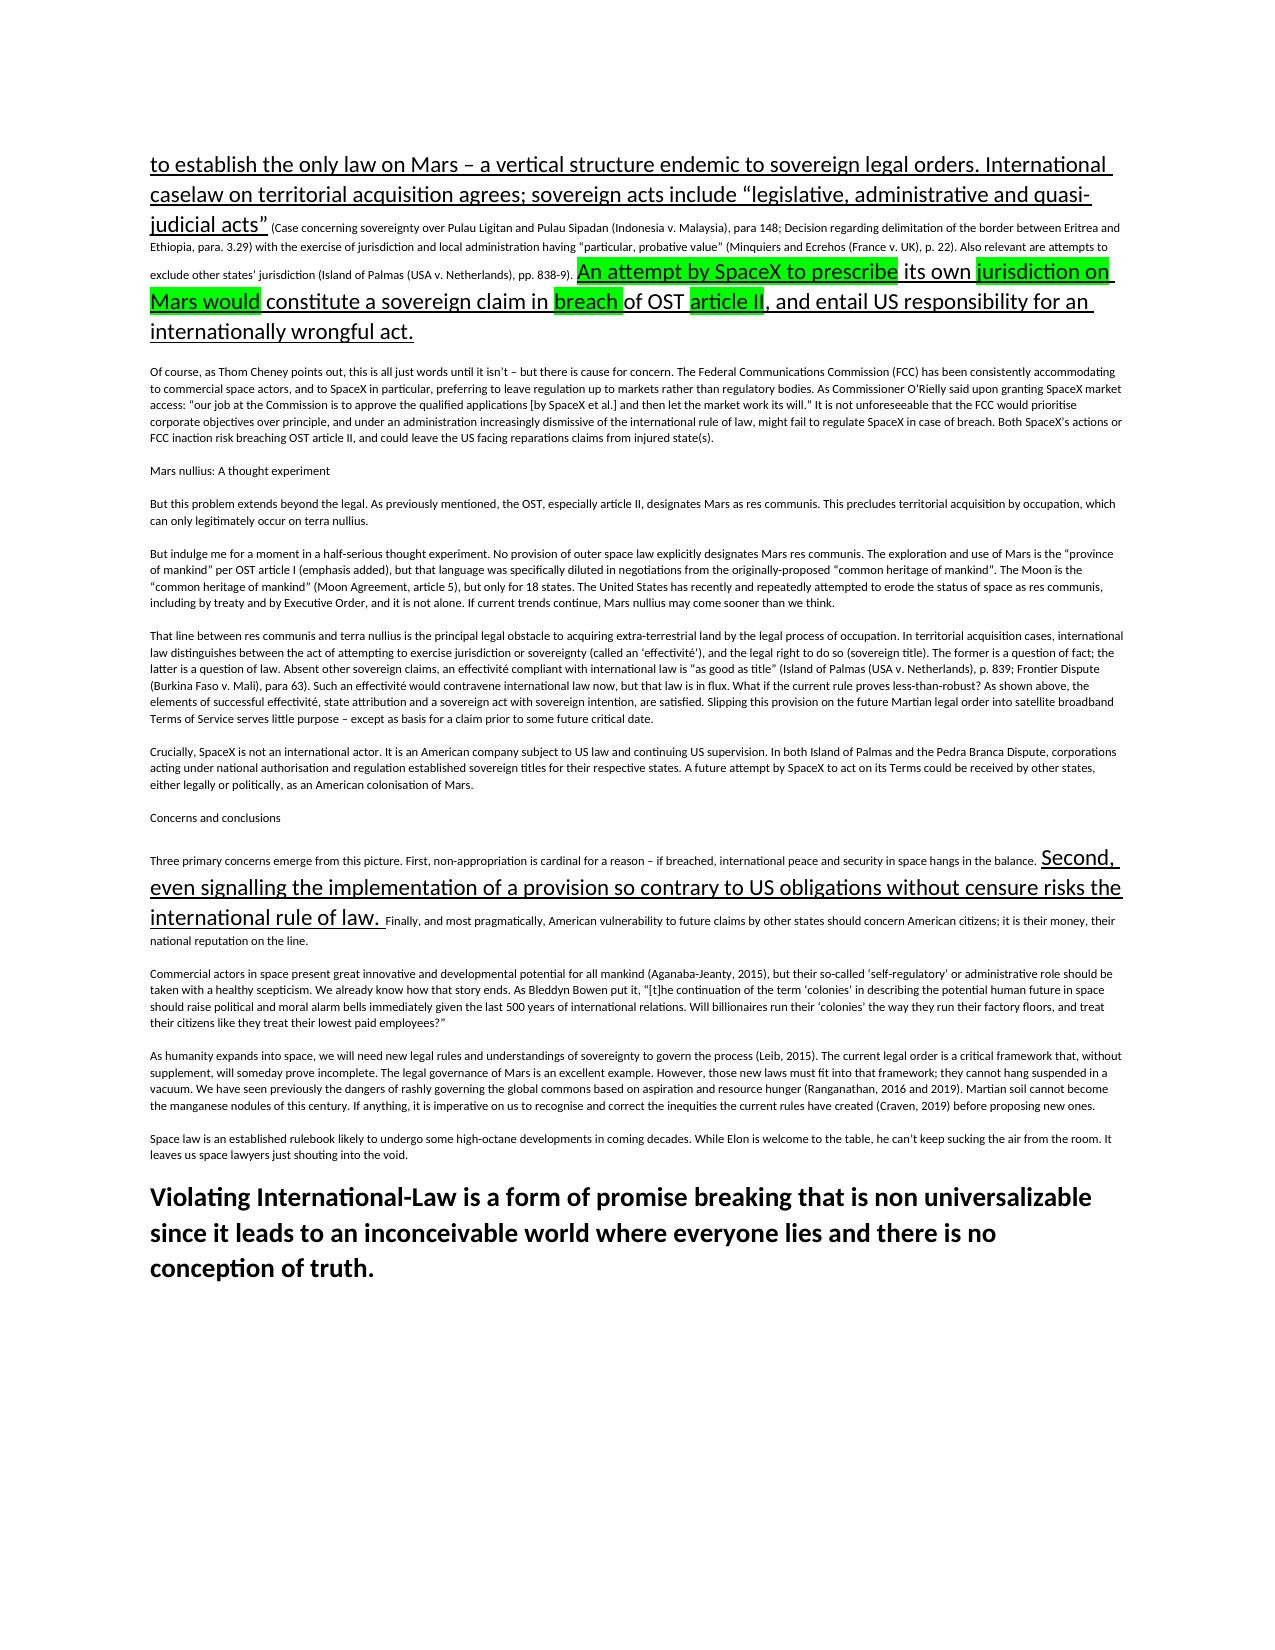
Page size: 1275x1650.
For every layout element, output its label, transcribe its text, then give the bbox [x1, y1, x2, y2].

text Of course, as Thom Cheney points out, this is all just words until it isn’t – but there is cause for concern. The Federal Communications Commission (FCC) has been consistently accommodating to commercial space actors, and to SpaceX in particular, preferring to leave regulation up to markets rather than regulatory bodies. As Commissioner O’Rielly said upon granting SpaceX market access: “our job at the Commission is to approve the qualified applications [by SpaceX et al.] and then let the market work its will.” It is not unforeseeable that the FCC would prioritise corporate objectives over principle, and under an administration increasingly dismissive of the international rule of law, might fail to regulate SpaceX in case of breach. Both SpaceX’s actions or FCC inaction risk breaching OST article II, and could leave the US facing reparations claims from injured state(s). [150, 364, 1125, 446]
text Crucially, SpaceX is not an international actor. It is an American company subject to US law and continuing US supervision. In both Island of Palmas and the Pedra Branca Dispute, corporations acting under national authorisation and regulation established sovereign titles for their respective states. A future attempt by SpaceX to act on its Terms could be received by other states, either legally or politically, as an American colonisation of Mars. [150, 744, 1125, 792]
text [150, 150, 1125, 346]
text But indulge me for a moment in a half-serious thought experiment. No provision of outer space law explicitly designates Mars res communis. The exploration and use of Mars is the “province of mankind” per OST article I (emphasis added), but that language was specifically diluted in negotiations from the originally-proposed “common heritage of mankind”. The Moon is the “common heritage of mankind” (Moon Agreement, article 5), but only for 18 states. The United States has recently and repeatedly attempted to erode the status of space as res communis, including by treaty and by Executive Order, and it is not alone. If current trends continue, Mars nullius may come sooner than we think. [150, 546, 1125, 611]
text Commercial actors in space present great innovative and developmental potential for all mankind (Aganaba-Jeanty, 2015), but their so-called ‘self-regulatory’ or administrative role should be taken with a healthy scepticism. We already know how that story ends. As Bleddyn Bowen put it, “[t]he continuation of the term ‘colonies’ in describing the potential human future in space should raise political and moral alarm bells immediately given the last 500 years of international relations. Will billionaires run their ‘colonies’ the way they run their factory floors, and treat their citizens like they treat their lowest paid employees?” [150, 966, 1125, 1031]
text Concerns and conclusions [150, 810, 1125, 825]
text Violating International-Law is a form of promise breaking that is non universalizable since it leads to an inconceivable world where everyone lies and there is no conception of truth. [150, 1180, 1125, 1285]
text Space law is an established rulebook likely to undergo some high-octane developments in coming decades. While Elon is welcome to the table, he can’t keep sucking the air from the room. It leaves us space lawyers just shouting into the void. [150, 1131, 1125, 1163]
text That line between res communis and terra nullius is the principal legal obstacle to acquiring extra-terrestrial land by the legal process of occupation. In territorial acquisition cases, international law distinguishes between the act of attempting to exercise jurisdiction or sovereignty (called an ‘effectivité‘), and the legal right to do so (sovereign title). The former is a question of fact; the latter is a question of law. Absent other sovereign claims, an effectivité compliant with international law is “as good as title” (Island of Palmas (USA v. Netherlands), p. 839; Frontier Dispute (Burkina Faso v. Mali), para 63). Such an effectivité would contravene international law now, but that law is in flux. What if the current rule proves less-than-robust? As shown above, the elements of successful effectivité, state attribution and a sovereign act with sovereign intention, are satisfied. Slipping this provision on the future Martian legal order into satellite broadband Terms of Service serves little purpose – except as basis for a claim prior to some future critical date. [150, 628, 1125, 726]
text But this problem extends beyond the legal. As previously mentioned, the OST, especially article II, designates Mars as res communis. This precludes territorial acquisition by occupation, which can only legitimately occur on terra nullius. [150, 496, 1125, 528]
text As humanity expands into space, we will need new legal rules and understandings of sovereignty to govern the process (Leib, 2015). The current legal order is a critical framework that, without supplement, will someday prove incomplete. The legal governance of Mars is an excellent example. However, those new laws must fit into that framework; they cannot hang suspended in a vacuum. We have seen previously the dangers of rashly governing the global commons based on aspiration and resource hunger (Ranganathan, 2016 and 2019). Martian soil cannot become the manganese nodules of this century. If anything, it is imperative on us to recognise and correct the inequities the current rules have created (Craven, 2019) before proposing new ones. [150, 1048, 1125, 1113]
text Mars nullius: A thought experiment [150, 463, 1125, 479]
text Three primary concerns emerge from this picture. First, non-appropriation is cardinal for a reason – if breached, international peace and security in space hangs in the balance. Second, even signalling the implementation of a provision so contrary to US obligations without censure risks the international rule of law. Finally, and most pragmatically, American vulnerability to future claims by other states should concern American citizens; it is their money, their national reputation on the line. [150, 843, 1125, 948]
